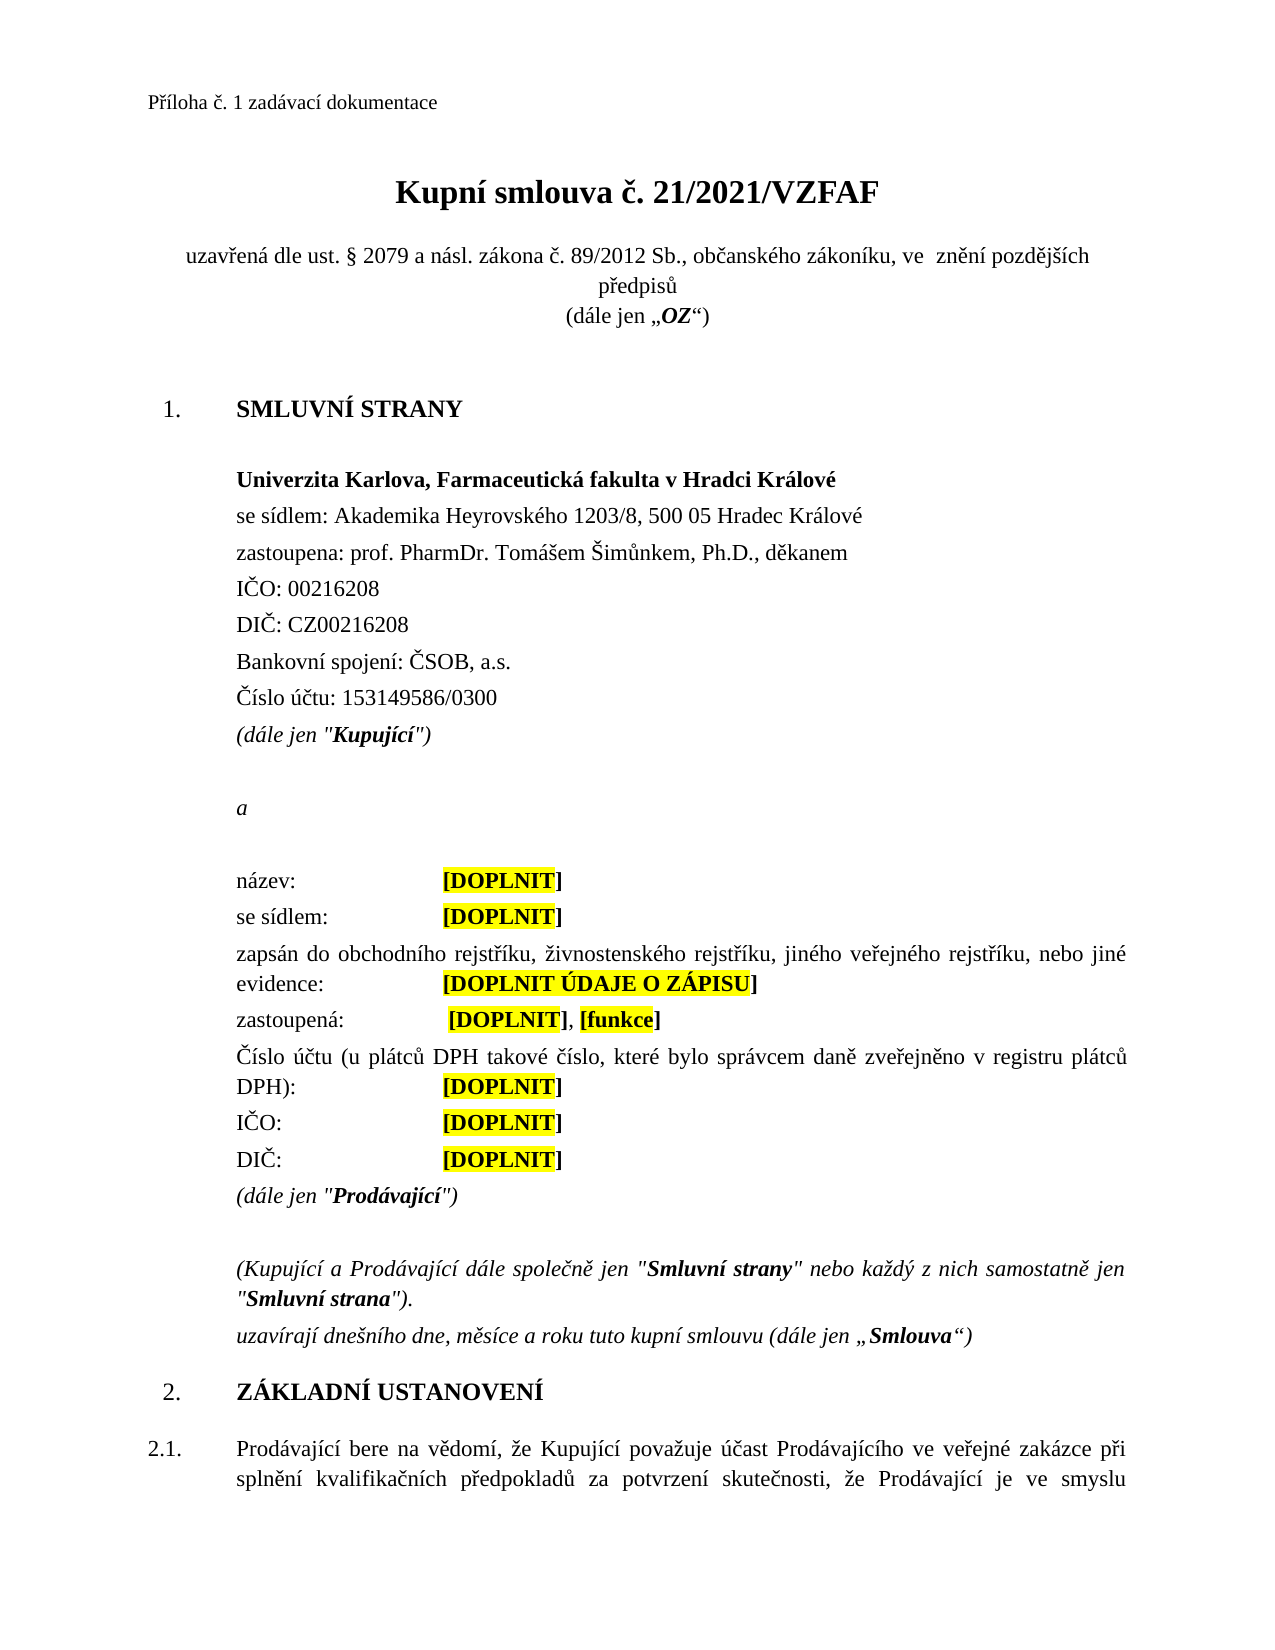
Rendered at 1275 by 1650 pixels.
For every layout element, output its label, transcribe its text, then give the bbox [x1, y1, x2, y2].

text zapsán do obchodního rejstříku, živnostenského rejstříku, jiného veřejného rejstříku, nebo jiné evidence: [DOPLNIT ÚDAJE O ZÁPISU] [236, 939, 1127, 996]
title uzavřená dle ust. § 2079 a násl. zákona č. 89/2012 Sb., občanského zákoníku, ve znění pozdějších předpisů (dále jen „OZ“) [148, 242, 1127, 328]
text (dále jen "Kupující") [236, 721, 1127, 747]
subtitle ZÁKLADNÍ USTANOVENÍ [162, 1377, 1127, 1406]
text název: [DOPLNIT] [236, 867, 443, 893]
text IČO: 00216208 [236, 575, 1127, 601]
text IČO: [DOPLNIT] [236, 1109, 443, 1136]
text uzavírají dnešního dne, měsíce a roku tuto kupní smlouvu (dále jen „Smlouva“) [236, 1322, 1127, 1348]
text zastoupená: [DOPLNIT], [funkce] [653, 1006, 1127, 1033]
text název: [DOPLNIT] [555, 867, 1127, 893]
text Univerzita Karlova, Farmaceutická fakulta v Hradci Králové [236, 466, 1127, 492]
text DIČ: [DOPLNIT] [555, 1146, 1127, 1172]
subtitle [148, 1435, 1127, 1492]
title Kupní smlouva č. 21/2021/VZFAF [148, 173, 1127, 211]
text IČO: [DOPLNIT] [555, 1109, 1127, 1136]
text se sídlem: [DOPLNIT] [236, 903, 443, 929]
text Číslo účtu: 153149586/0300 [236, 684, 1127, 711]
text (dále jen "Prodávající") [236, 1182, 1127, 1209]
text (Kupující a Prodávající dále společně jen "Smluvní strany" nebo každý z nich samostatně jen "Smluvní strana"). [236, 1255, 1127, 1312]
text zastoupena: prof. PharmDr. Tomášem Šimůnkem, Ph.D., děkanem [236, 538, 1127, 565]
subtitle SMLUVNÍ STRANY [162, 394, 1127, 422]
text se sídlem: [DOPLNIT] [555, 903, 1127, 929]
text DIČ: [DOPLNIT] [236, 1146, 443, 1172]
text DIČ: CZ00216208 [236, 611, 1127, 638]
text a [236, 794, 1127, 820]
text Číslo účtu (u plátců DPH takové číslo, které bylo správcem daně zveřejněno v registru plátců DPH): [DOPLNIT] [236, 1043, 1127, 1099]
text se sídlem: Akademika Heyrovského 1203/8, 500 05 Hradec Králové [236, 502, 1127, 528]
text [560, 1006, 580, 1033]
text zastoupená: [DOPLNIT], [funkce] [221, 1006, 448, 1033]
text Bankovní spojení: ČSOB, a.s. [236, 648, 1127, 674]
